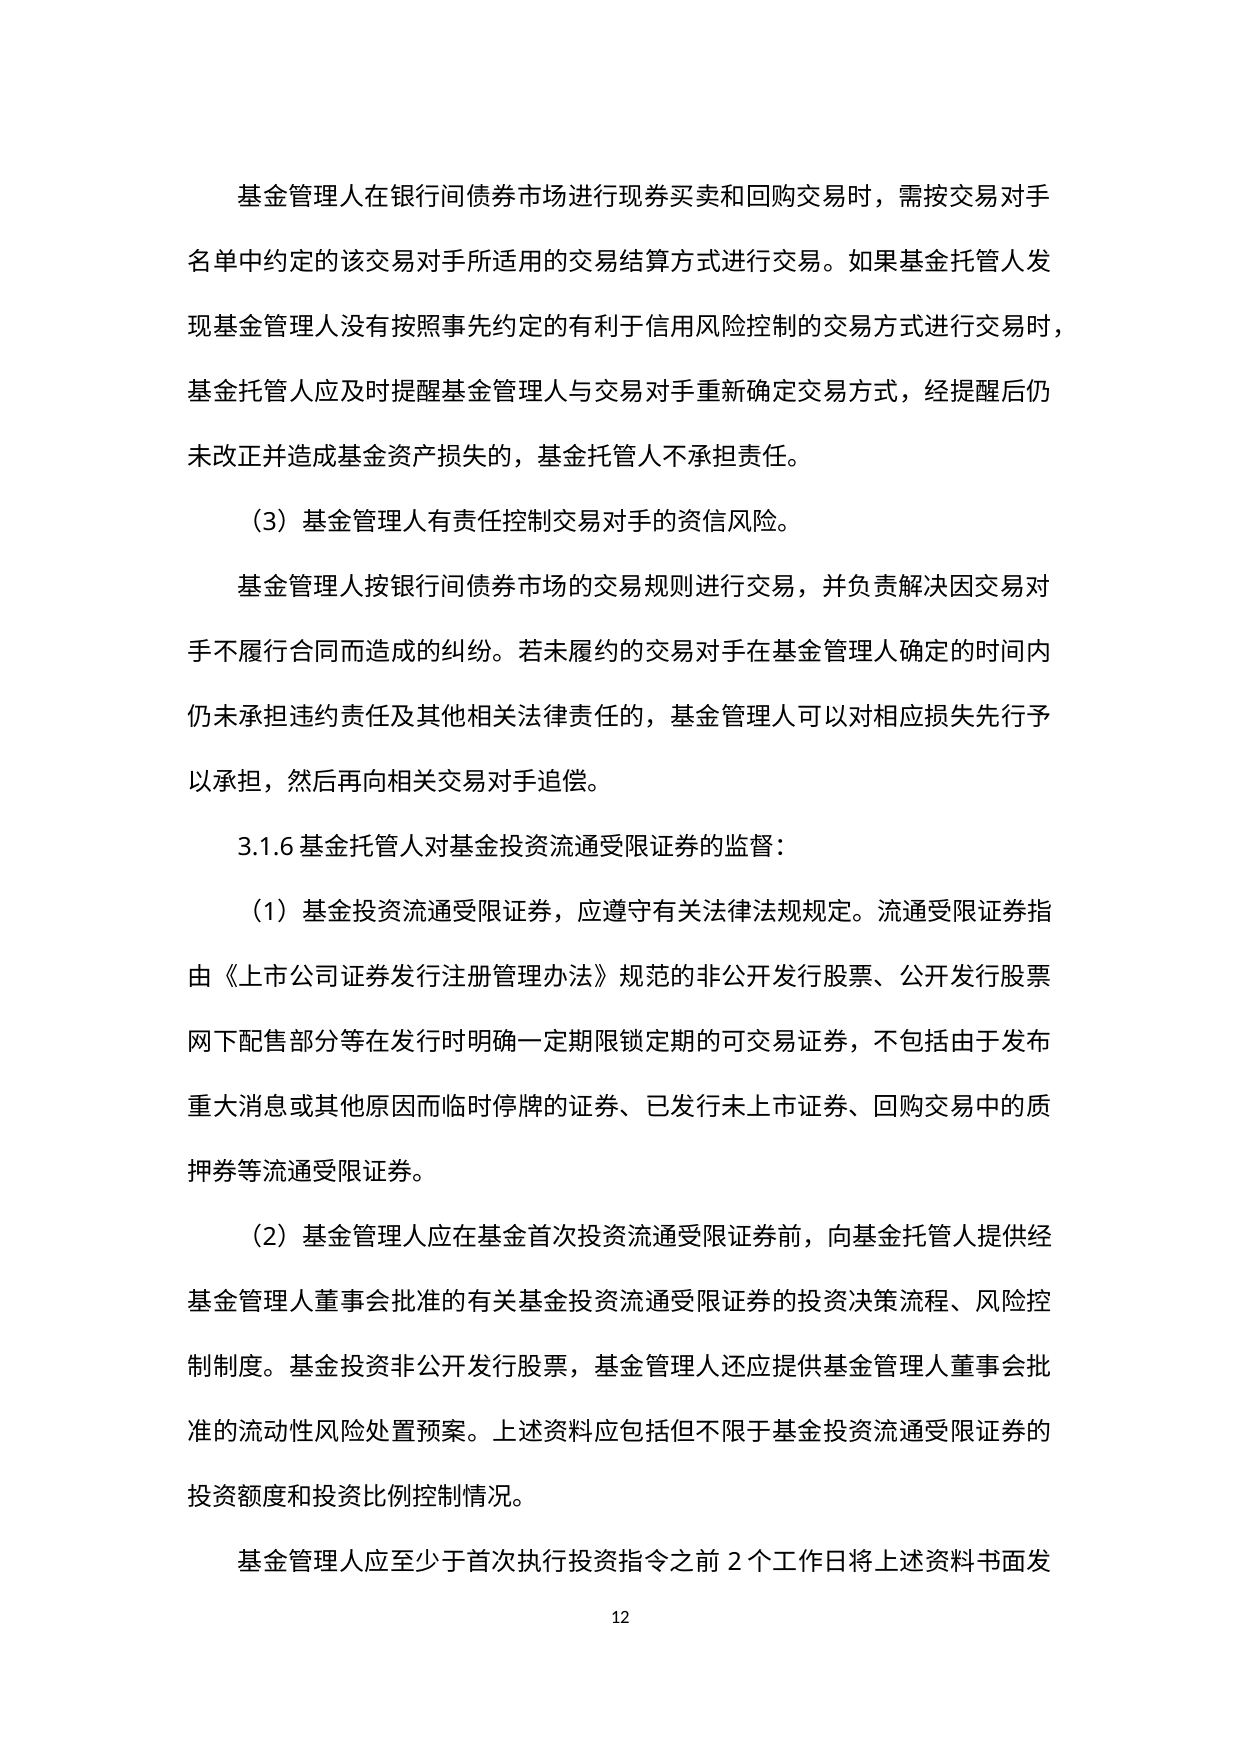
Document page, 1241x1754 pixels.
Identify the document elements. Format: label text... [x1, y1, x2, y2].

text 基金管理人按银行间债券市场的交易规则进行交易，并负责解决因交易对手不履行合同而造成的纠纷。若未履约的交易对手在基金管理人确定的时间内仍未承担违约责任及其他相关法律责任的，基金管理人可以对相应损失先行予以承担，然后再向相关交易对手追偿。 [187, 552, 1053, 812]
text （3）基金管理人有责任控制交易对手的资信风险。 [187, 487, 1053, 552]
text 3.1.6基金托管人对基金投资流通受限证券的监督： [187, 812, 1053, 877]
text （2）基金管理人应在基金首次投资流通受限证券前，向基金托管人提供经基金管理人董事会批准的有关基金投资流通受限证券的投资决策流程、风险控制制度。基金投资非公开发行股票，基金管理人还应提供基金管理人董事会批准的流动性风险处置预案。上述资料应包括但不限于基金投资流通受限证券的投资额度和投资比例控制情况。 [187, 1202, 1053, 1527]
text 基金管理人在银行间债券市场进行现券买卖和回购交易时，需按交易对手名单中约定的该交易对手所适用的交易结算方式进行交易。如果基金托管人发现基金管理人没有按照事先约定的有利于信用风险控制的交易方式进行交易时，基金托管人应及时提醒基金管理人与交易对手重新确定交易方式，经提醒后仍未改正并造成基金资产损失的，基金托管人不承担责任。 [187, 162, 1053, 487]
text （1）基金投资流通受限证券，应遵守有关法律法规规定。流通受限证券指由《上市公司证券发行注册管理办法》规范的非公开发行股票、公开发行股票网下配售部分等在发行时明确一定期限锁定期的可交易证券，不包括由于发布重大消息或其他原因而临时停牌的证券、已发行未上市证券、回购交易中的质押券等流通受限证券。 [187, 877, 1053, 1202]
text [187, 1527, 1053, 1592]
